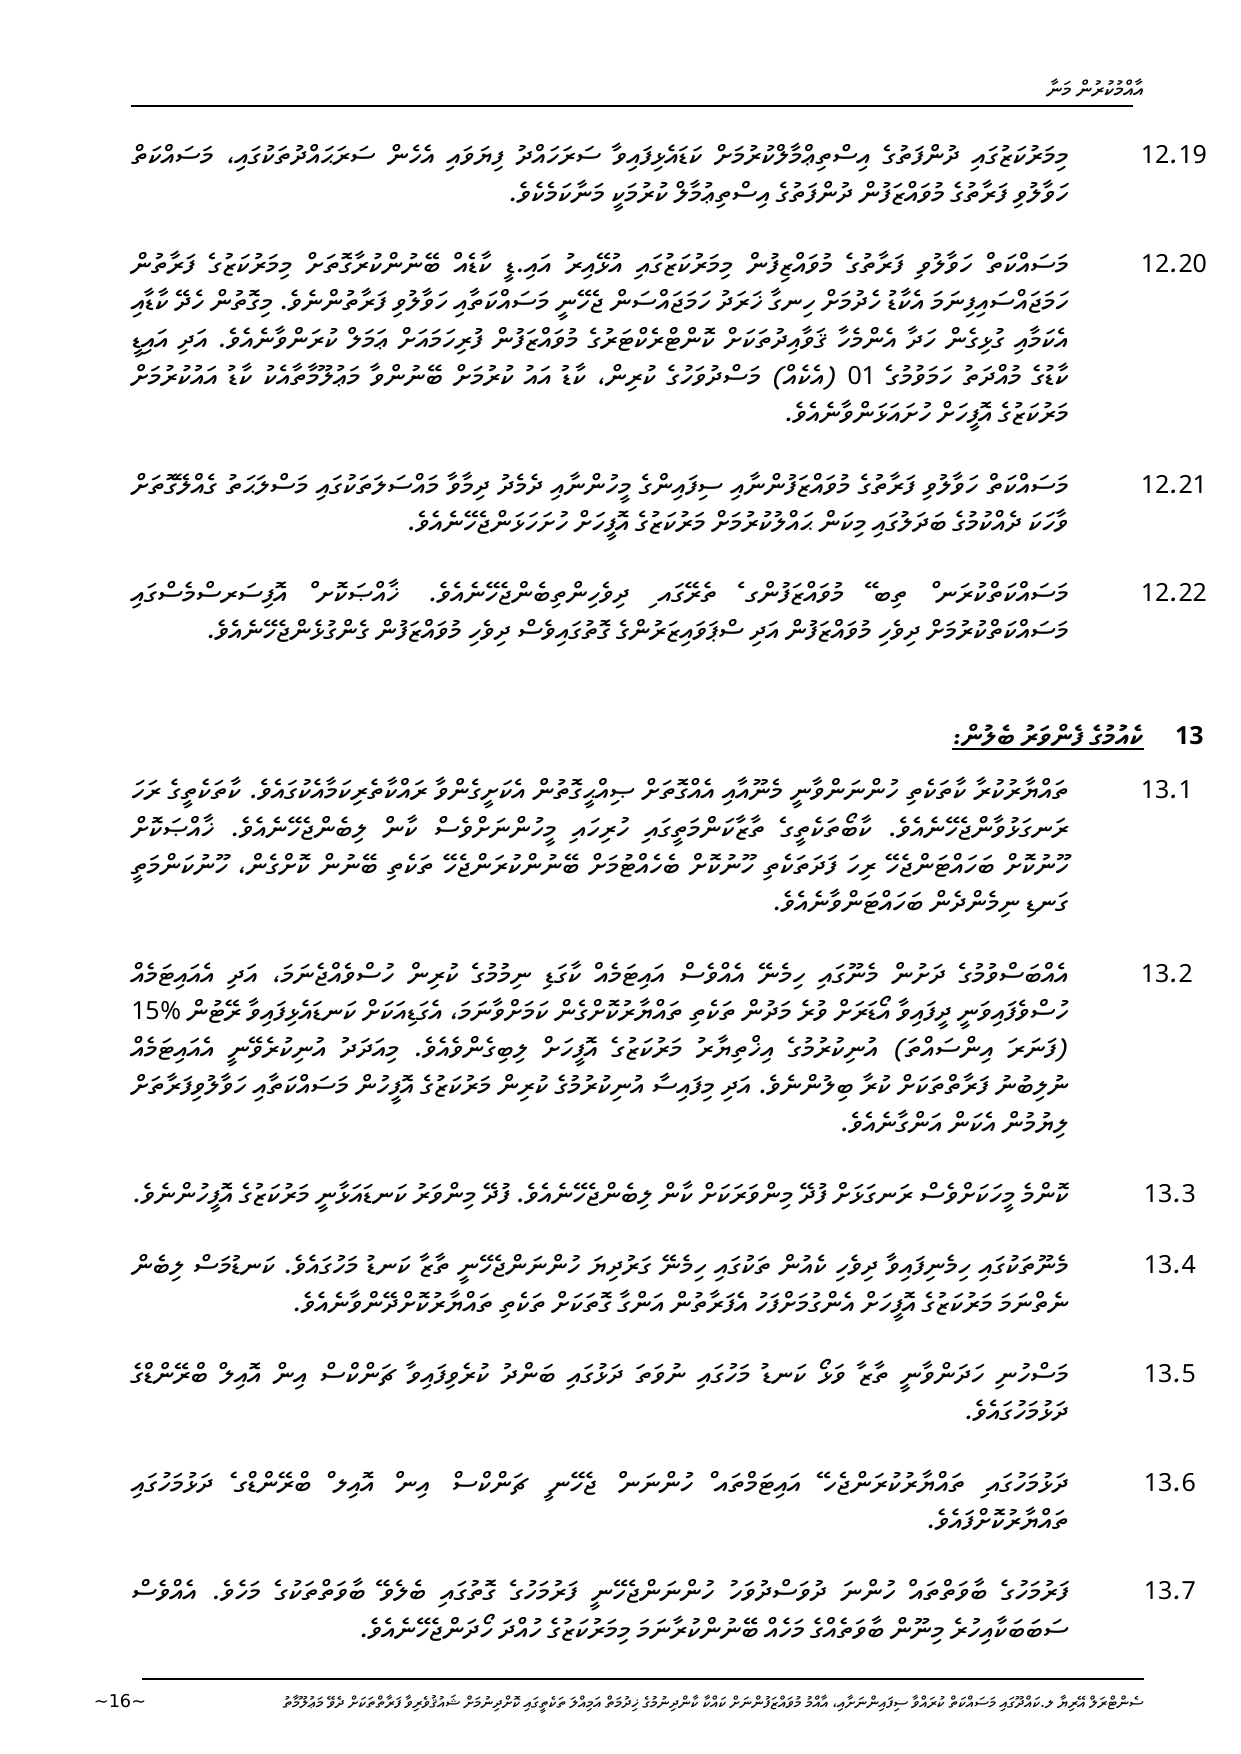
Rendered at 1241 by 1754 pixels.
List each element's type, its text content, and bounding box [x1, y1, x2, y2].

list މިމަރުކަޒުގައި ދުންފަތުގެ އިސްތިޢްމާލްކުރުމަށް ކަޑައެޅިފައިވާ ސަރަހައްދު ފިޔަވައި އެހެން ސަރަޙައްދުތަކުގައި، މަސައްކަތް ހަވާލުވި ފަރާތުގެ މުވައްޒަފުން ދުންފަތުގެ އިސްތިޢުމާލް ކުރުމަކީ މަނާކަމެކެވެ. [131, 137, 1141, 212]
list ކެއުމުގެ ފެންވަރު ބެލުން: [131, 718, 1175, 755]
list މަސައްކަތް ހަވާލުވި ފަރާތުގެ މުވައްޒަފުންނާއި ސިފައިންގެ މީހުންނާއި ދެމެދު ދިމާވާ މައްސަލަތަކުގައި މަސްލަޙަތު ގެއްލޭގޮތަށް ވާހަކަ ދެއްކުމުގެ ބަދަލުގައި މިކަން ޙައްލުކުރުމަށް މަރުކަޒުގެ އޮފީހަށް ހުށަހަޅަންޖެހޭނެއެވެ. [131, 466, 1141, 541]
list ތައްޔާރުކުރާ ކާތަކެތި ހުންނަންވާނީ މެނޫއާއި އެއްގޮތަށް ޞިއްޙީގޮތުން އެކަށީގެންވާ ރައްކާތެރިކަމާއެކުގައެވެ. ކާތަކެތީގެ ރަހަ ރަނގަޅުވާންޖެހޭނެއެވެ. ކާބޯތަކެތީގެ ތާޒާކަންމަތީގައި ހުރިހައި މީހުންނަށްވެސް ކާން ލިބެންޖެހޭނެއެވެ. ޚާއްޞަކޮށް ހޫނުކޮށް ބަހައްޓަންޖެހޭ ރިހަ ފަދަތަކެތި ހޫނުކޮށް ބެހެއްޓުމަށް ބޭނުންކުރަންޖެހޭ ތަކެތި ބޭނުން ކޮށްގެން، ހޫނުކަންމަތީ ގަނޑި ނިމެންދެން ބަހައްޓަންވާނެއެވެ. [131, 772, 1141, 921]
list މެނޫތަކުގައި ހިމެނިފައިވާ ދިވެހި ކެއުން ތަކުގައި ހިމެނޭ ގަރުދިޔަ ހުންނަންޖެހޭނީ ތާޒާ ކަނޑު މަހުގައެވެ. ކަނޑުމަސް ލިބެން ނެތްނަމަ މަރުކަޒުގެ އޮފީހަށް އެންގުމަށްފަހު އެފަރާތުން އަންގާ ގޮތަކަށް ތަކެތި ތައްޔާރުކޮށްދޭންވާނެއެވެ. [131, 1247, 1144, 1322]
list ފަރުމަހުގެ ބާވަތްތައް ހުންނަ ދުވަސްދުވަހު ހުންނަންޖެހޭނީ ފަރުމަހުގެ ގޮތުގައި ބެލެވޭ ބާވަތްތަކުގެ މަހެވެ. އެއްވެސް ސަބަބަކާއިހުރެ މިނޫން ބާވަތެއްގެ މަހެއް ބޭނުންކުރާނަމަ މިމަރުކަޒުގެ ހުއްދަ ހޯދަންޖެހޭނެއެވެ. [131, 1573, 1144, 1648]
list މަސައްކަތްކުރަން ތިބޭ މުވައްޒަފުންގެ ތެރޭގައި ދިވެހިންތިބެންޖެހޭނެއެވެ. ޚާއްޞަކޮށް އޮފިސަރސްމެސްގައި މަސައްކަތްކުރުމަށް ދިވެހި މުވައްޒަފުން އަދި ސްޕަވައިޒަރުންގެ ގޮތުގައިވެސް ދިވެހި މުވައްޒަފުން ގެންގުޅެންޖެހޭނެއެވެ. [131, 575, 1141, 649]
list ދަޅުމަހުގައި ތައްޔާރުކުރަންޖެހޭ އައިޓަމްތައް ހުންނަން ޖެހޭނީ ޗަންކްސް އިން އޮއިލް ބްރޭންޑްގެ ދަޅުމަހުގައި ތައްޔާރުކޮށްފައެވެ. [131, 1464, 1144, 1539]
list ކޮންމެ މީހަކަށްވެސް ރަނގަޅަށް ފުދޭ މިންވަރަކަށް ކާން ލިބެންޖެހޭނެއެވެ. ފުދޭ މިންވަރު ކަނޑައަޅާނީ މަރުކަޒުގެ އޮފީހުންނެވެ. [131, 1176, 1144, 1213]
list އެއްބަސްވުމުގެ ދަށުން މެނޫގައި ހިމެނޭ އެއްވެސް އައިޓަމެއް ކާގަޑި ނިމުމުގެ ކުރިން ހުސްވެއްޖެނަމަ، އަދި އެއައިޓަމެއް ހުސްވެފައިވަނީ ދީފައިވާ އޯޑަރަށް ވުރެ މަދުން ތަކެތި ތައްޔާރުކޮށްގެން ކަމަށްވާނަމަ، އެގަޑިއަކަށް ކަނޑައެޅިފައިވާ ރޭޓުން %15 (ފަނަރަ އިންސައްތަ) އުނިކުރުމުގެ އިޚްތިޔާރު މަރުކަޒުގެ އޮފީހަށް ލިބިގެންވެއެވެ. މިއަދަދު އުނިކުރެވޭނީ އެއައިޓަމެއް ނުލިބުނު ފަރާތްތަކަށް ކުރާ ބިލުންނެވެ. އަދި މިފައިސާ އުނިކުރުމުގެ ކުރިން މަރުކަޒުގެ އޮފީހުން މަސައްކަތާއި ހަވާލުވިފަރާތަށް ލިޔުމުން އެކަން އަންގާނެއެވެ. [131, 955, 1141, 1142]
list މަސްހުނި ހަދަންވާނީ ތާޒާ ވަޅޯ ކަނޑު މަހުގައި ނުވަތަ ދަޅުގައި ބަންދު ކުރެވިފައިވާ ޗަންކްސް އިން އޮއިލް ބްރޭންޑްގެ ދަޅުމަހުގައެވެ. [131, 1356, 1144, 1430]
list މަސައްކަތް ހަވާލުވި ފަރާތުގެ މުވައްޒިފުން މިމަރުކަޒުގައި އުޅޭއިރު އައި.ޑީ ކާޑެއް ބޭނުންކުރާގޮތަށް މިމަރުކަޒުގެ ފަރާތުން ހަމަޖައްސައިފިނަމަ އެކާޑު ހެދުމަށް ހިނގާ ޚަރަދު ހަމަޖައްސަން ޖެހޭނީ މަސައްކަތާއި ހަވާލުވި ފަރާތުންނެވެ. މިގޮތުން ހެދޭ ކާޑާއި އެކަމާއި ގުޅިގެން ހަދާ އެންމެހާ ޤަވާއިދުތަކަށް ކޮންޓްރެކްޓަރުގެ މުވައްޒަފުން ފުރިހަމައަށް ޢަމަލް ކުރަންވާނެއެވެ. އަދި އައިޑީ ކާޑުގެ މުއްދަތު ހަމަވުމުގެ 01 (އެކެއް) މަސްދުވަހުގެ ކުރިން، ކާޑު އައު ކުރުމަށް ބޭނުންވާ މަޢުލޫމާތާއެކު ކާޑު އައުކުރުމަށް މަރުކަޒުގެ އޮފީހަށް ހުށައަޅަންވާނެއެވެ. [131, 246, 1141, 432]
